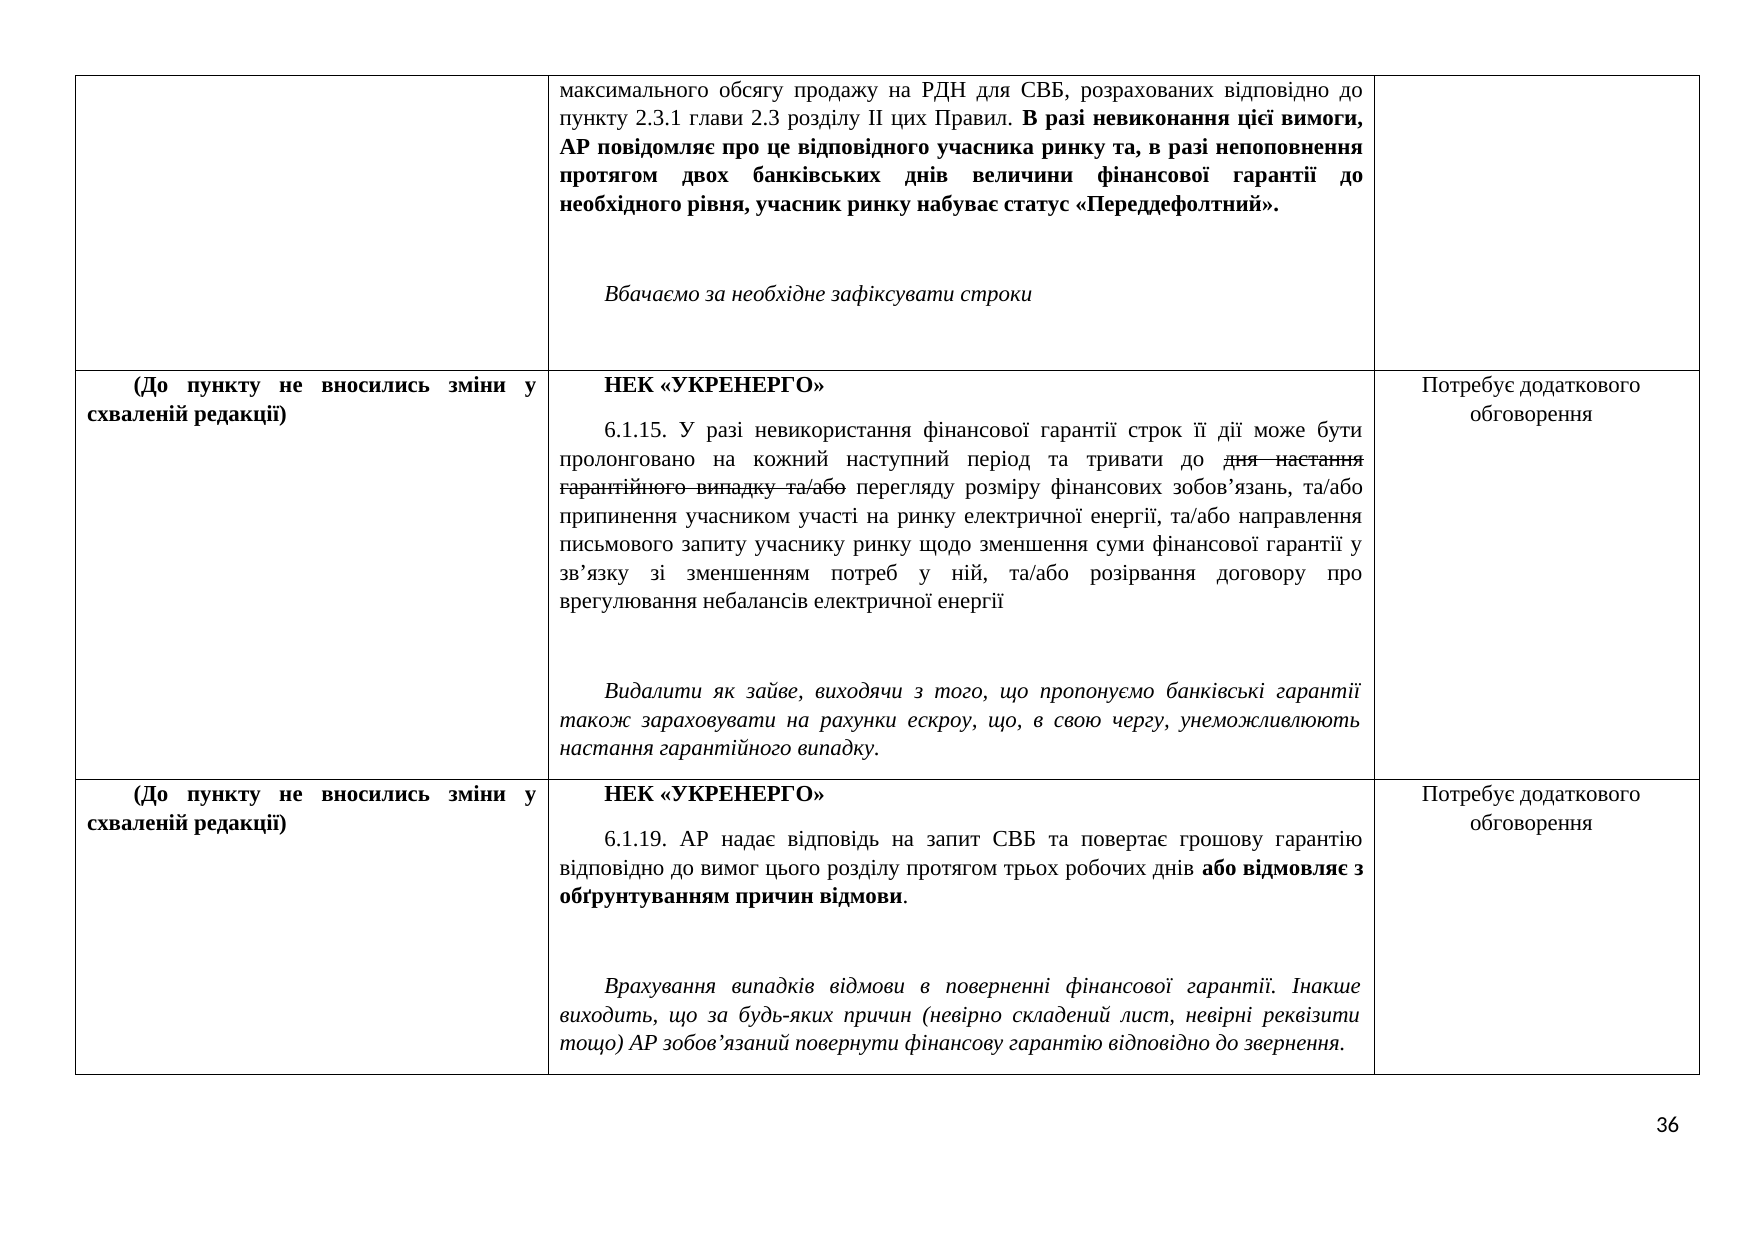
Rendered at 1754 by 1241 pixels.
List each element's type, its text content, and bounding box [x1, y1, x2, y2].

table_cell НЕК «УКРЕНЕРГО» 6.1.15. У разі невикористання фінансової гарантії строк її дії може бути пролонговано на кожний наступний період та тривати до дня настання гарантійного випадку та/або перегляду розміру фінансових зобов’язань, та/або припинення учасником участі на ринку електричної енергії, та/або направлення письмового запиту учаснику ринку щодо зменшення суми фінансової гарантії у зв’язку зі зменшенням потреб у ній, та/або розірвання договору про врегулювання небалансів електричної енергії Видалити як зайве, виходячи з того, що пропонуємо банківські гарантії також зараховувати на рахунки ескроу, що, в свою чергу, унеможливлюють настання гарантійного випадку. [549, 371, 1374, 779]
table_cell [1375, 76, 1699, 370]
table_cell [549, 76, 1374, 370]
table_cell Потребує додаткового обговорення [1375, 371, 1699, 779]
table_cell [1375, 780, 1699, 1074]
table_cell (До пункту не вносились зміни у схваленій редакції) [76, 371, 548, 779]
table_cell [76, 780, 548, 1074]
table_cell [549, 780, 1374, 1074]
